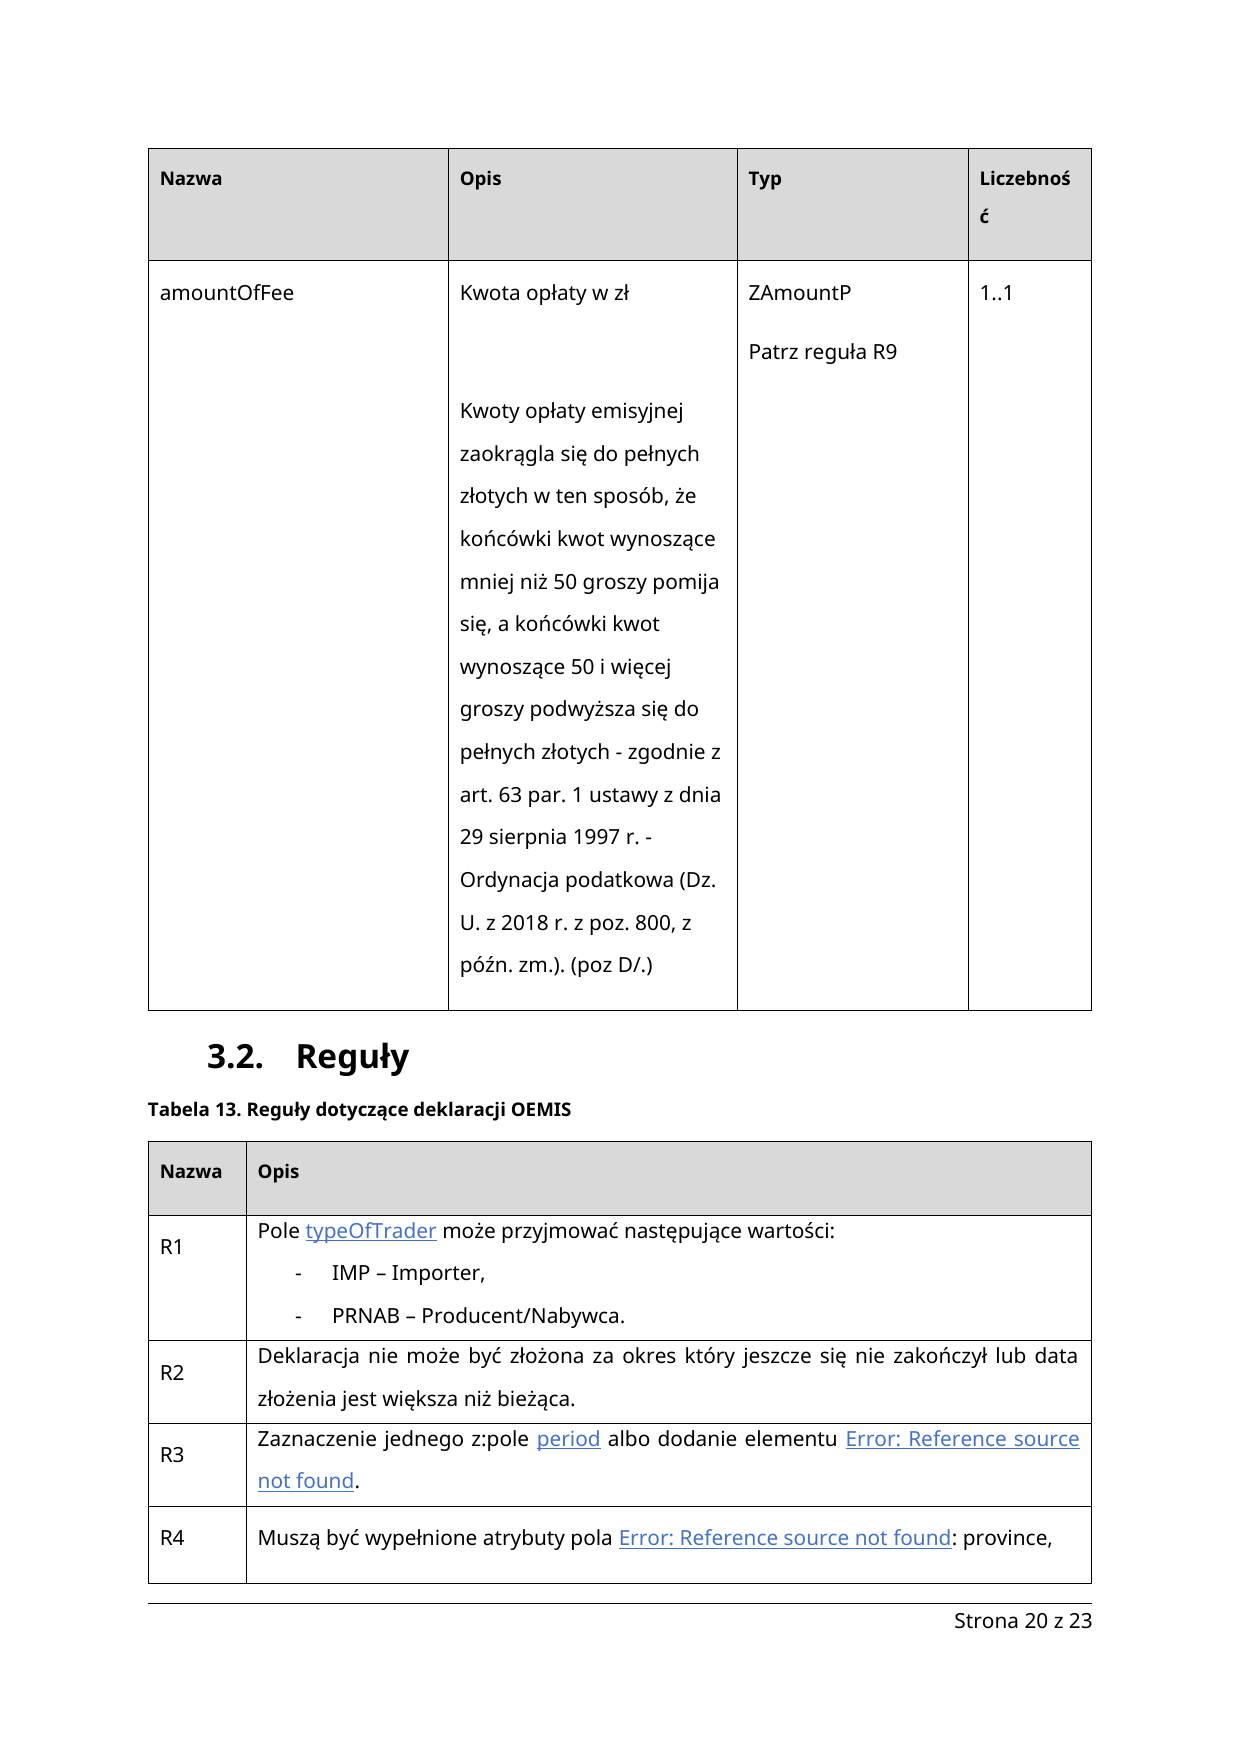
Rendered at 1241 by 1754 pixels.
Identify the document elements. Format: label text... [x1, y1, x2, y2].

table_header Opis [449, 149, 737, 260]
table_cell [247, 1507, 1091, 1583]
table_cell R3 [149, 1424, 246, 1506]
table_cell 1..1 [969, 261, 1091, 1009]
table_header Nazwa [149, 1142, 246, 1215]
table_cell Pole typeOfTrader może przyjmować następujące wartości: IMP – Importer, PRNAB – Producent/Nabywca. [247, 1216, 1091, 1340]
table_cell R2 [149, 1341, 246, 1423]
subtitle Reguły [207, 1036, 1092, 1077]
table_cell R1 [149, 1216, 246, 1340]
table_header Opis [247, 1142, 1091, 1215]
table_cell Deklaracja nie może być złożona za okres który jeszcze się nie zakończył lub data złożenia jest większa niż bieżąca. [247, 1341, 1091, 1423]
table_cell amountOfFee [149, 261, 448, 1009]
table_cell R4 [149, 1507, 246, 1583]
table_cell Kwota opłaty w zł Kwoty opłaty emisyjnej zaokrągla się do pełnych złotych w ten sposób, że końcówki kwot wynoszące mniej niż 50 groszy pomija się, a końcówki kwot wynoszące 50 i więcej groszy podwyższa się do pełnych złotych - zgodnie z art. 63 par. 1 ustawy z dnia 29 sierpnia 1997 r. - Ordynacja podatkowa (Dz. U. z 2018 r. z poz. 800, z późn. zm.). (poz D/.) [449, 261, 737, 1009]
table_cell ZAmountP Patrz reguła R9 [738, 261, 968, 1009]
table_header Nazwa [149, 149, 448, 260]
table_header Typ [738, 149, 968, 260]
table_header Liczebność [969, 149, 1091, 260]
